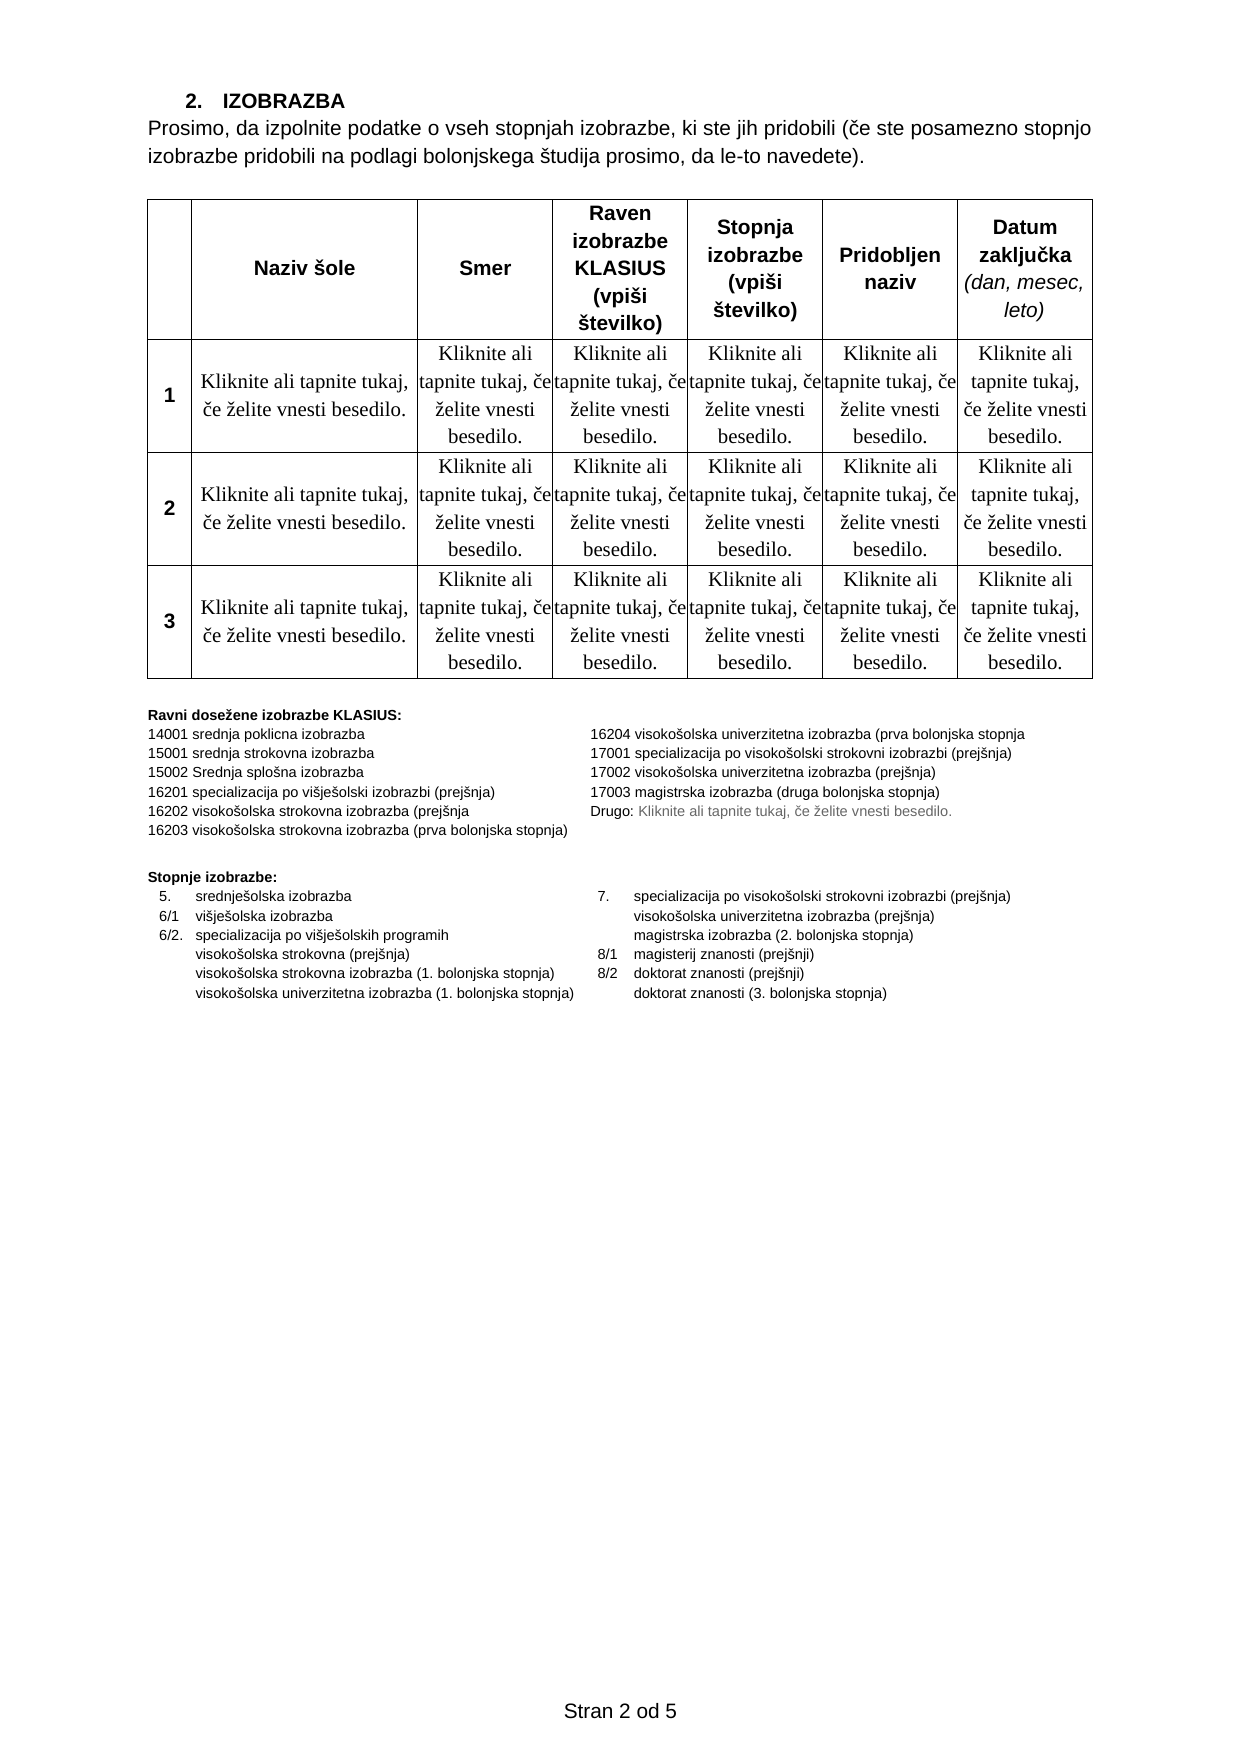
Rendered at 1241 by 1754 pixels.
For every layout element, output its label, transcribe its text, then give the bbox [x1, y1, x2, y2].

text 16201 specializacija po višješolski izobrazbi (prejšnja) 17003 magistrska izobrazba (druga bolonjska stopnja) [148, 783, 1092, 800]
text Prosimo, da izpolnite podatke o vseh stopnjah izobrazbe, ki ste jih pridobili (če ste posamezno stopnjo izobrazbe pridobili na podlagi bolonjskega študija prosimo, da le-to navedete). [148, 116, 1092, 168]
table_header Stopnja izobrazbe (vpiši številko) [688, 200, 822, 339]
table_header Datum zaključka (dan, mesec, leto) [958, 200, 1092, 339]
table_header 7. specializacija po visokošolski strokovni izobrazbi (prejšnja) visokošolska univerzitetna izobrazba (prejšnja) magistrska izobrazba (2. bolonjska stopnja) 8/1 magisterij znanosti (prejšnji) 8/2 doktorat znanosti (prejšnji) doktorat znanosti (3. bolonjska stopnja) [586, 888, 1092, 1005]
table_cell 3 [148, 566, 191, 678]
table_header Naziv šole [192, 200, 417, 339]
table_header Pridobljen naziv [823, 200, 957, 339]
table_header Raven izobrazbe KLASIUS (vpiši številko) [553, 200, 687, 339]
text 16202 visokošolska strokovna izobrazba (prejšnja Drugo: [148, 803, 1092, 819]
text 16203 visokošolska strokovna izobrazba (prva bolonjska stopnja) [148, 822, 1092, 839]
table_cell 1 [148, 340, 191, 452]
table_header Smer [418, 200, 552, 339]
text 15001 srednja strokovna izobrazba 17001 specializacija po visokošolski strokovni izobrazbi (prejšnja) [148, 745, 1092, 762]
text 15002 Srednja splošna izobrazba 17002 visokošolska univerzitetna izobrazba (prejšnja) [148, 764, 1092, 781]
table_header [148, 200, 191, 339]
table_cell 2 [148, 453, 191, 565]
text Ravni dosežene izobrazbe KLASIUS: [148, 706, 1092, 723]
text Stopnje izobrazbe: [148, 869, 1092, 886]
text 14001 srednja poklicna izobrazba 16204 visokošolska univerzitetna izobrazba (prva bolonjska stopnja [148, 726, 1092, 742]
list IZOBRAZBA [185, 89, 1092, 113]
table_header 5. srednješolska izobrazba 6/1 višješolska izobrazba 6/2. specializacija po višješolskih programih visokošolska strokovna (prejšnja) visokošolska strokovna izobrazba (1. bolonjska stopnja) visokošolska univerzitetna izobrazba (1. bolonjska stopnja) [148, 888, 586, 1005]
